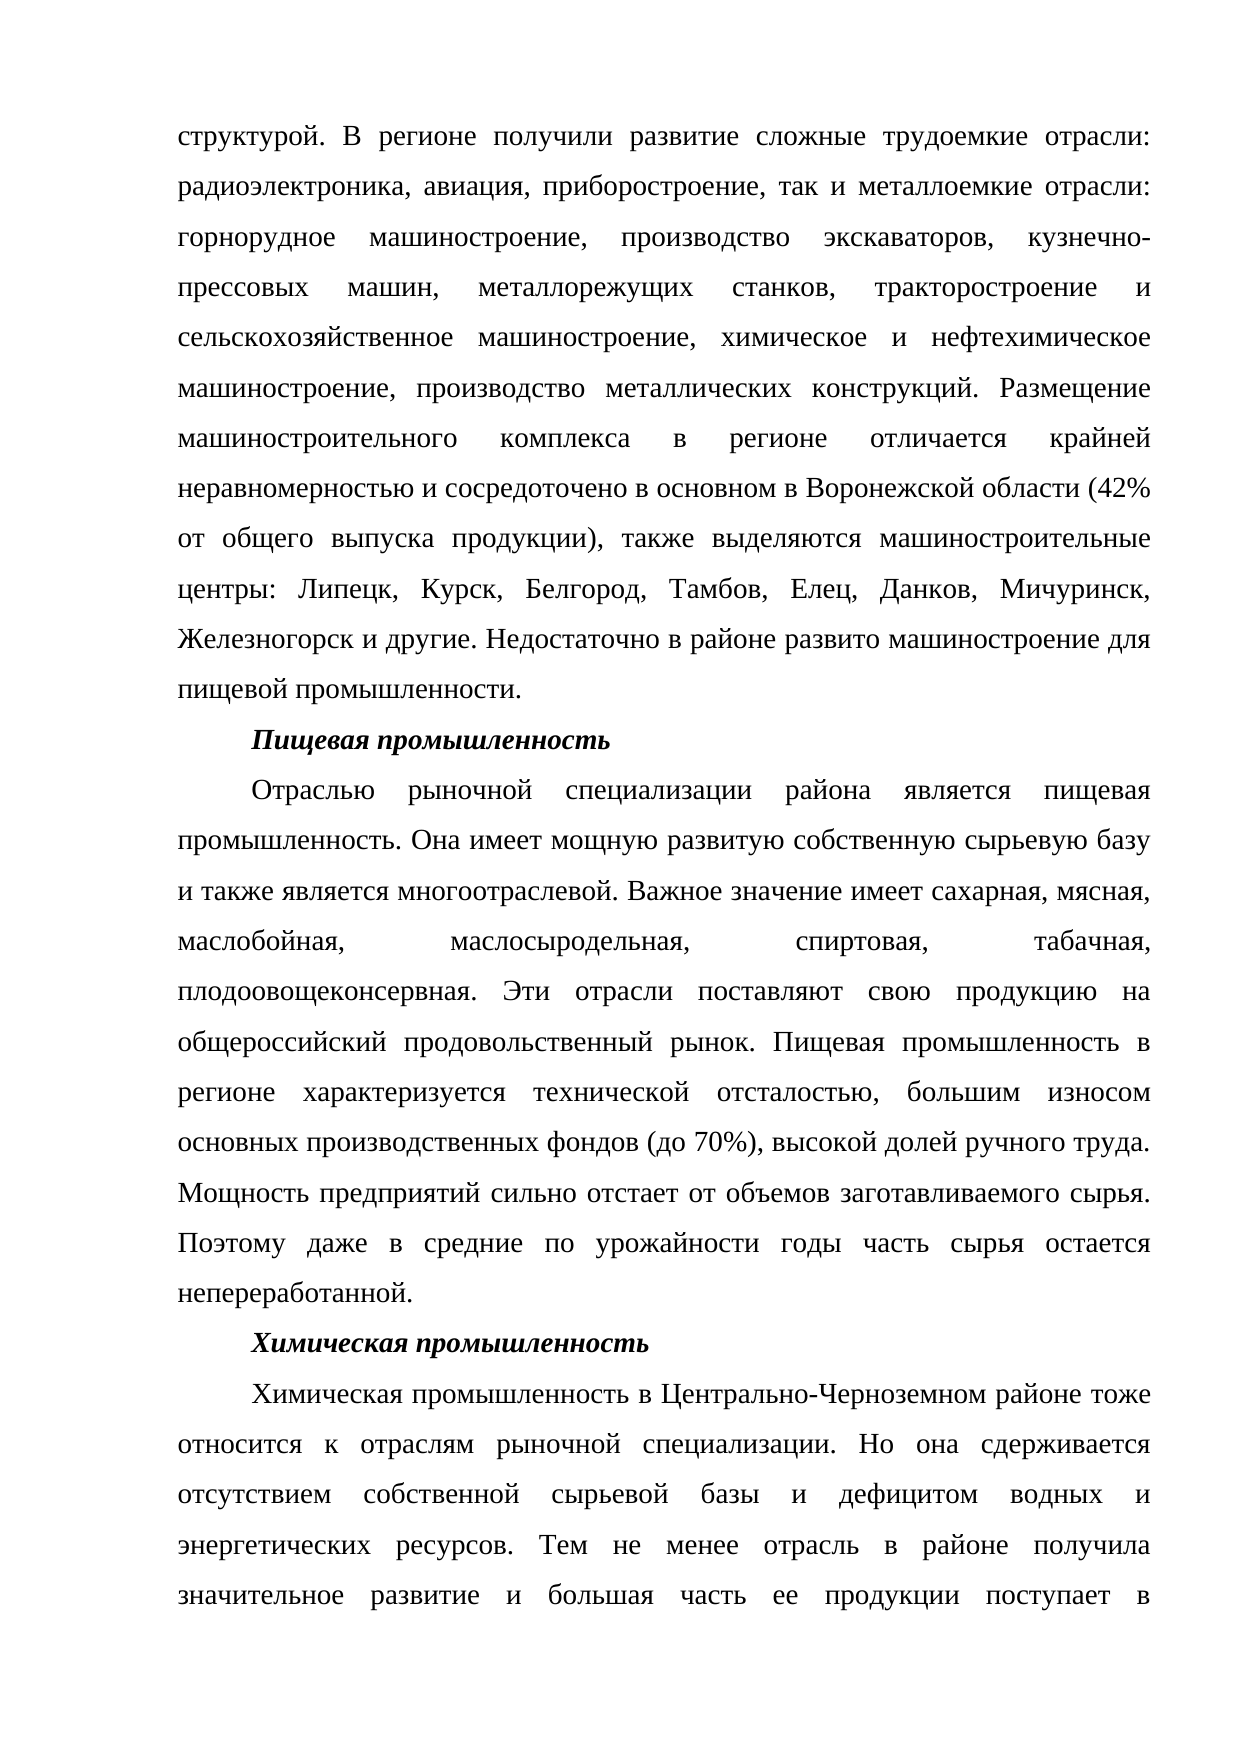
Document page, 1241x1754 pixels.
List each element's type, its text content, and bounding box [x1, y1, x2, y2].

text Химическая промышленность [177, 1326, 1152, 1359]
text Пищевая промышленность [177, 722, 1152, 755]
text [177, 118, 1152, 705]
text Отраслью рыночной специализации района является пищевая промышленность. Она имеет мощную развитую собственную сырьевую базу и также является многоотраслевой. Важное значение имеет сахарная, мясная, маслобойная, маслосыродельная, спиртовая, табачная, плодоовощеконсервная. Эти отрасли поставляют свою продукцию на общероссийский продовольственный рынок. Пищевая промышленность в регионе характеризуется технической отсталостью, большим износом основных производственных фондов (до 70%), высокой долей ручного труда. Мощность предприятий сильно отстает от объемов заготавливаемого сырья. Поэтому даже в средние по урожайности годы часть сырья остается непереработанной. [177, 772, 1152, 1309]
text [177, 1376, 1152, 1611]
